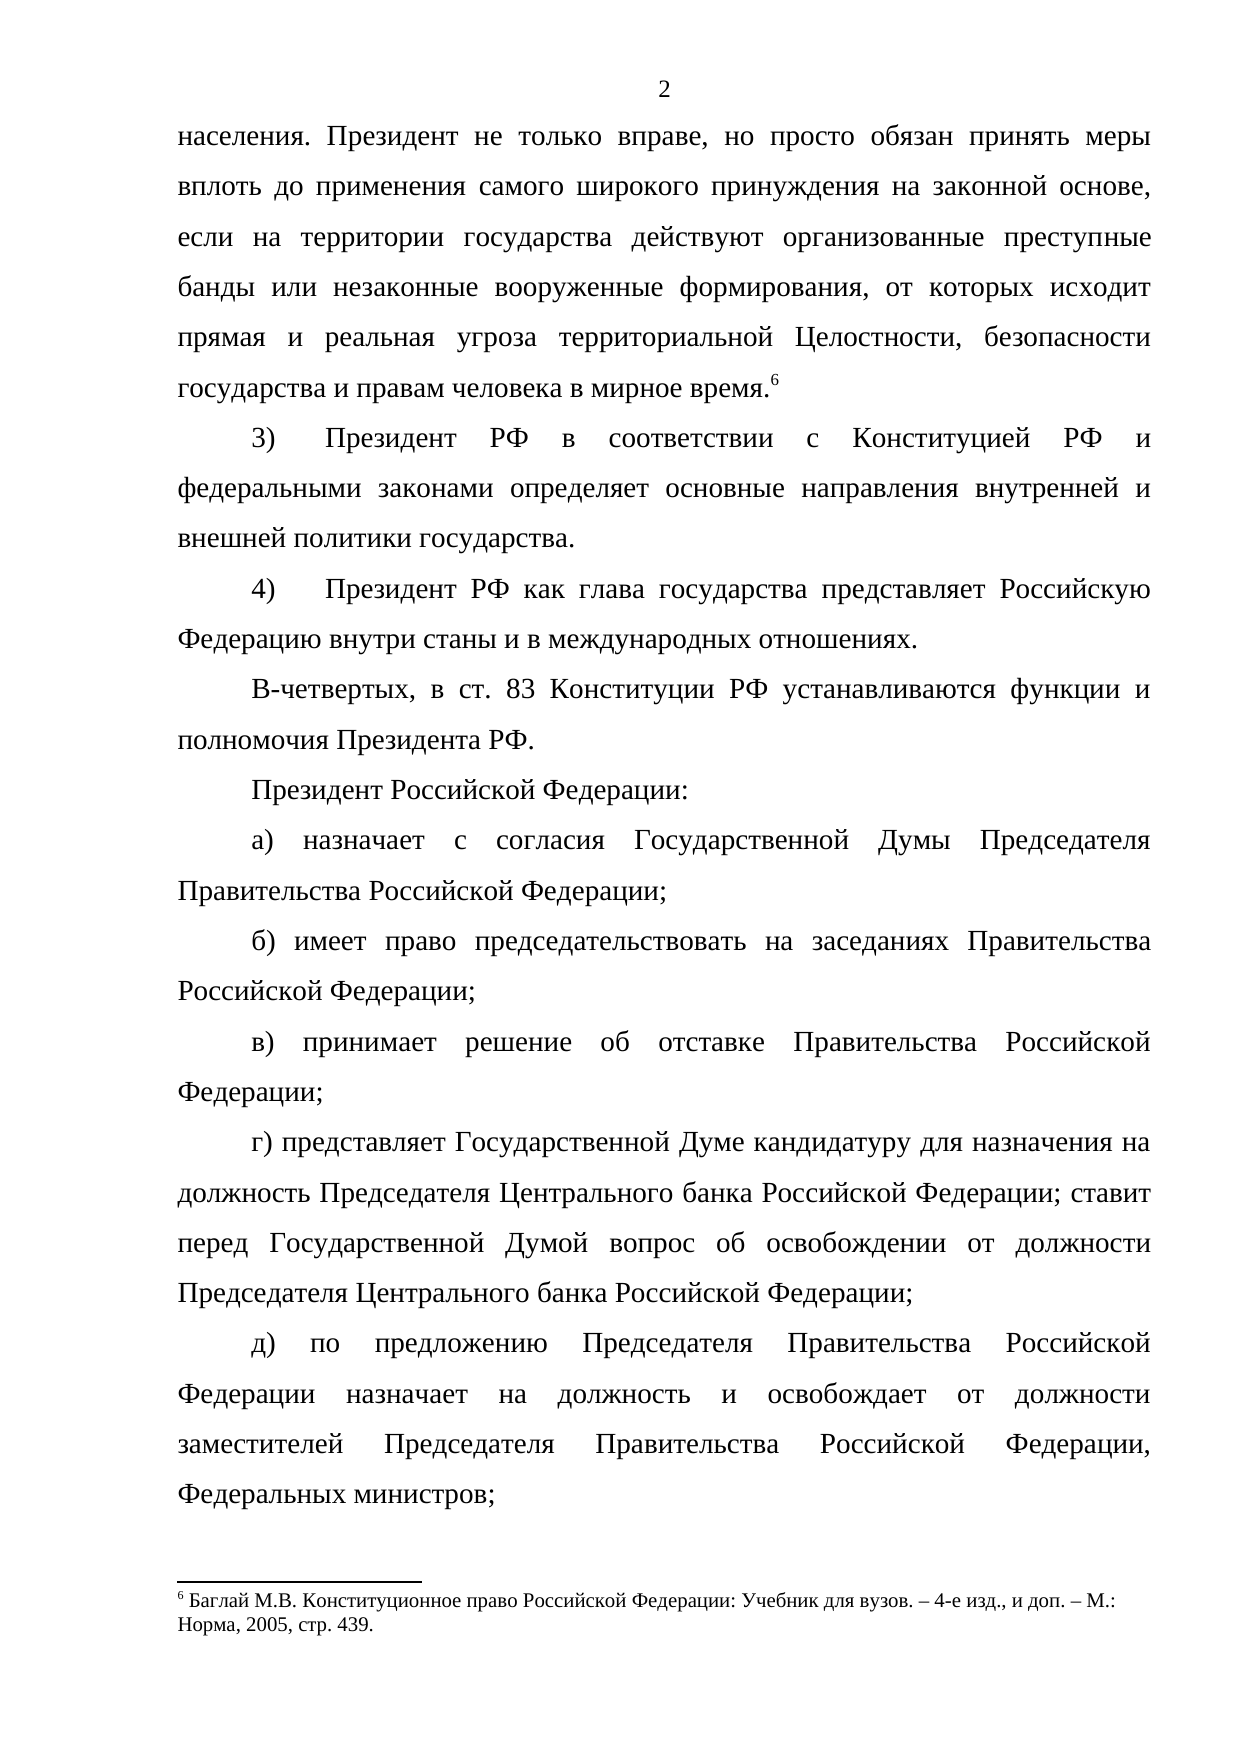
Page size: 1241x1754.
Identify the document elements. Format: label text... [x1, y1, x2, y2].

text В-четвертых, в ст. 83 Конституции РФ устанавливаются функции и полномочия Президента РФ. [177, 672, 1152, 755]
text г) представляет Государственной Думе кандидатуру для назначения на должность Председателя Центрального банка Российской Федерации; ставит перед Государственной Думой вопрос об освобождении от должности Председателя Центрального банка Российской Федерации; [177, 1124, 1152, 1309]
text в) принимает решение об отставке Правительства Российской Федерации; [177, 1024, 1152, 1108]
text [177, 118, 1152, 403]
list Президент РФ как глава государства представляет Российскую Федерацию внутри станы и в международных отношениях. [177, 571, 1152, 655]
text а) назначает с согласия Государственной Думы Председателя Правительства Российской Федерации; [177, 822, 1152, 906]
text б) имеет право председательствовать на заседаниях Правительства Российской Федерации; [177, 923, 1152, 1007]
text д) по предложению Председателя Правительства Российской Федерации назначает на должность и освобождает от должности заместителей Председателя Правительства Российской Федерации, Федеральных министров; [177, 1326, 1152, 1510]
text Президент Российской Федерации: [177, 772, 1152, 806]
list Президент РФ в соответствии с Конституцией РФ и федеральными законами определяет основные направления внутренней и внешней политики государства. [177, 420, 1152, 554]
